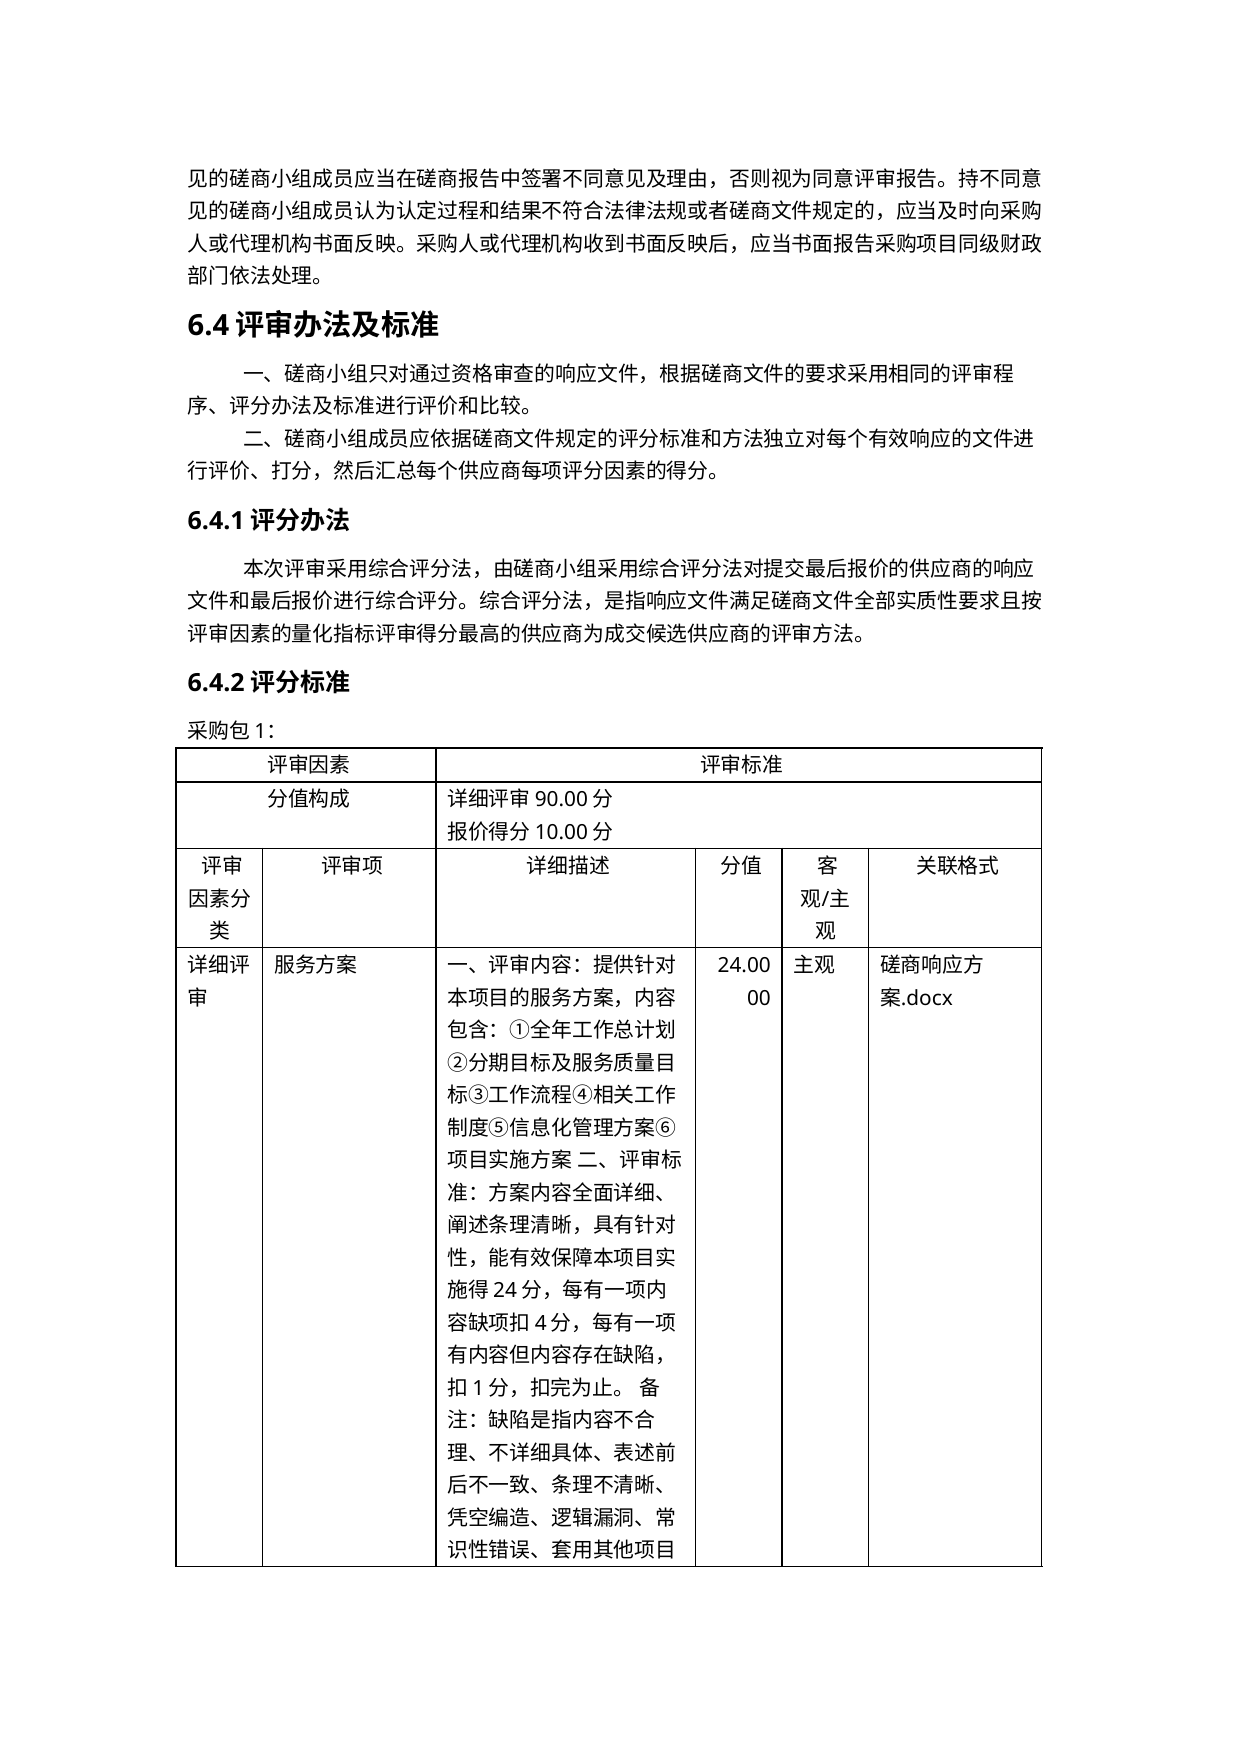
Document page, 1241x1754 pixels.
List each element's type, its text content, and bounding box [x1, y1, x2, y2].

text 6.4评审办法及标准 [187, 292, 1053, 357]
text 6.4.1评分办法 [187, 487, 1053, 552]
text 二、磋商小组成员应依据磋商文件规定的评分标准和方法独立对每个有效响应的文件进行评价、打分，然后汇总每个供应商每项评分因素的得分。 [187, 422, 1053, 487]
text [187, 162, 1053, 292]
table_cell 分值构成 [177, 783, 435, 848]
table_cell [437, 948, 695, 1566]
table_cell 详细描述 [437, 849, 695, 947]
table_cell 关联格式 [869, 849, 1041, 947]
table_cell 详细评审 [177, 948, 262, 1566]
table_cell 分值 [696, 849, 781, 947]
text 本次评审采用综合评分法，由磋商小组采用综合评分法对提交最后报价的供应商的响应文件和最后报价进行综合评分。综合评分法，是指响应文件满足磋商文件全部实质性要求且按评审因素的量化指标评审得分最高的供应商为成交候选供应商的评审方法。 [187, 552, 1053, 649]
table_cell 评审因素分类 [177, 849, 262, 947]
table_cell 客观/主观 [783, 849, 868, 947]
table_cell 评审项 [263, 849, 435, 947]
table_cell 服务方案 [263, 948, 435, 1566]
table_header 评审因素 [177, 749, 435, 781]
text 6.4.2评分标准 [187, 649, 1053, 714]
table_cell 主观 [783, 948, 868, 1566]
table_cell 磋商响应方案.docx [869, 948, 1041, 1566]
table_cell 详细评审90.00分 报价得分10.00分 [437, 783, 1041, 848]
text 一、磋商小组只对通过资格审查的响应文件，根据磋商文件的要求采用相同的评审程序、评分办法及标准进行评价和比较。 [187, 357, 1053, 422]
text 采购包1： [187, 714, 1053, 747]
table_header 评审标准 [437, 749, 1041, 781]
table_cell 24.0000 [696, 948, 781, 1566]
